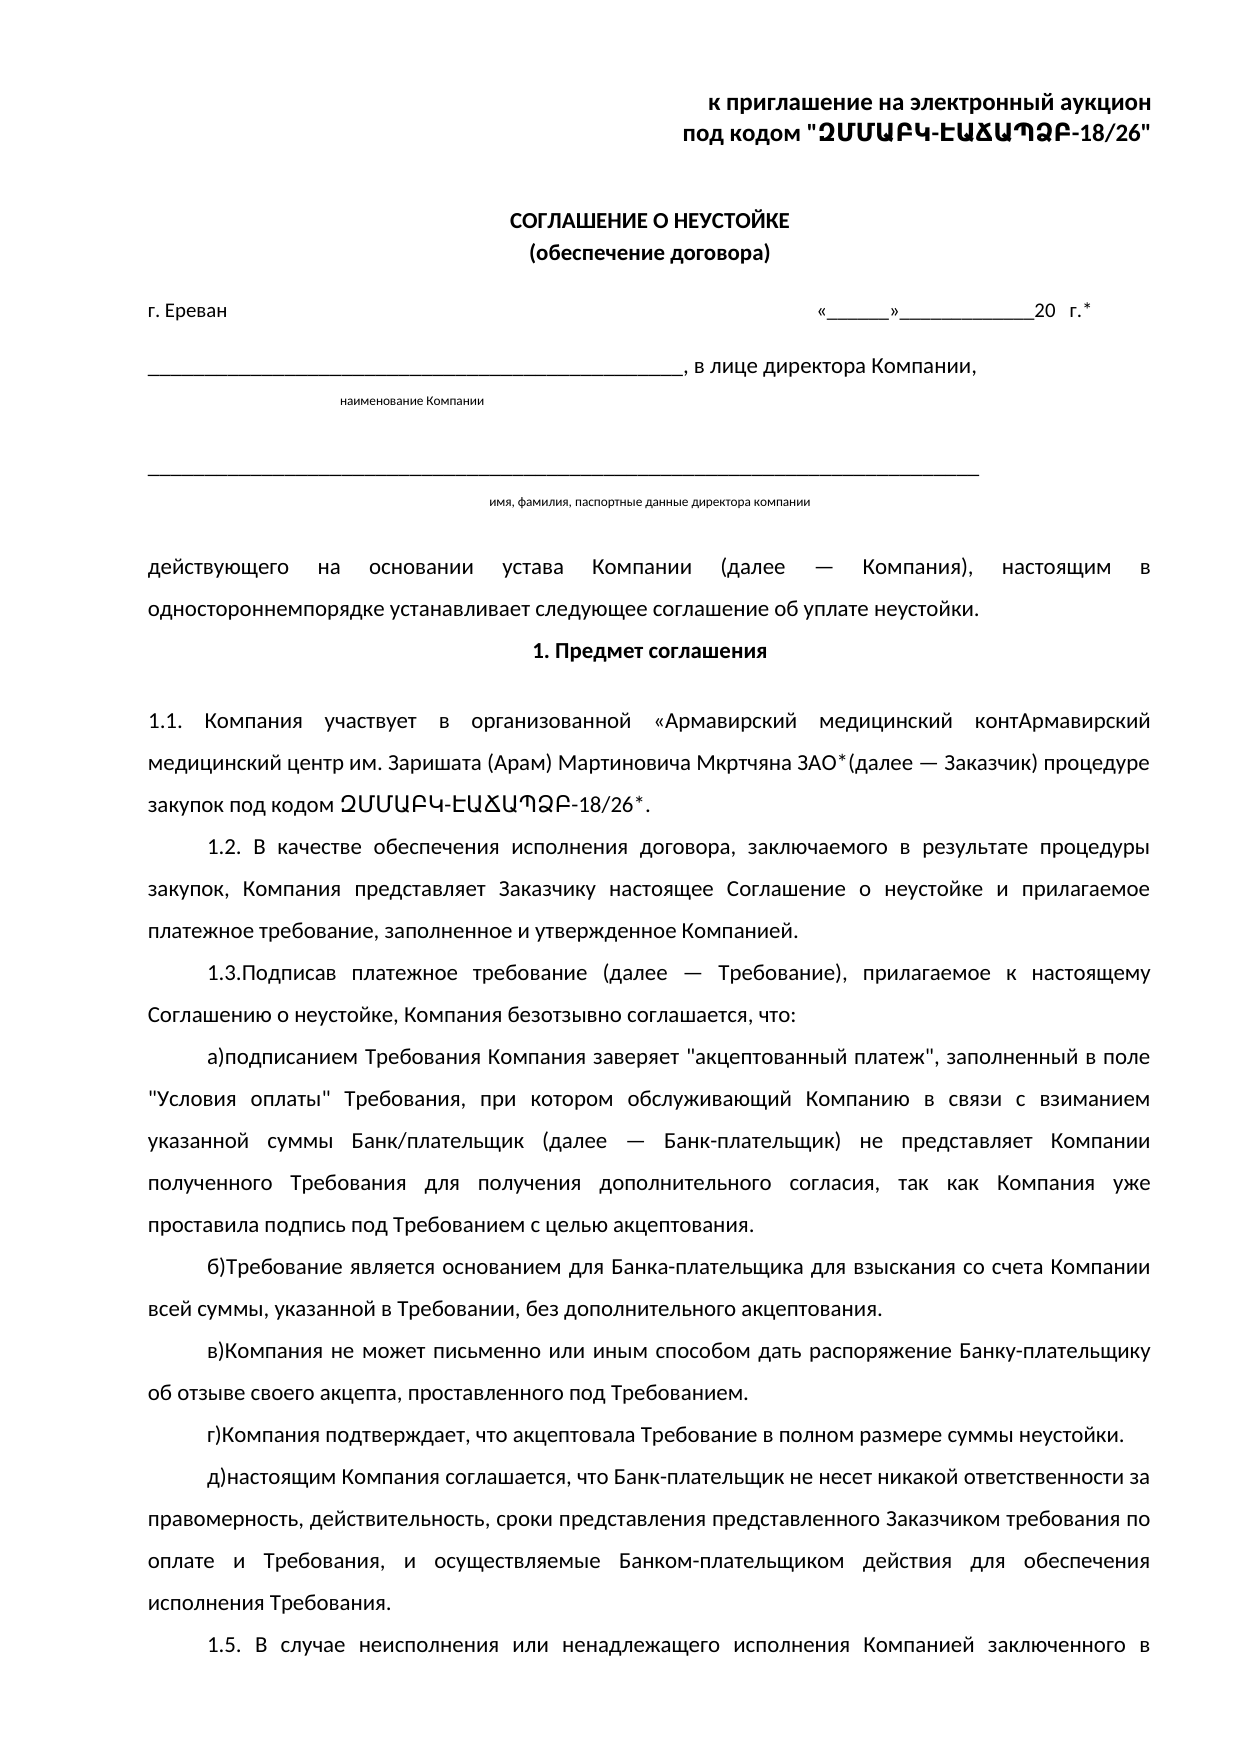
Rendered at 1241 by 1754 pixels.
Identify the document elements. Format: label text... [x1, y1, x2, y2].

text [148, 1630, 1152, 1658]
text в)Компания не может письменно или иным способом дать распоряжение Банку-плательщику об отзыве своего акцепта, проставленного под Требованием. [148, 1336, 1152, 1406]
table_header г. Ереван [136, 297, 635, 351]
text д)настоящим Компания соглашается, что Банк-плательщик не несет никакой ответственности за правомерность, действительность, сроки представления представленного Заказчиком требования по оплате и Требования, и осуществляемые Банком-плательщиком действия для обеспечения исполнения Требования. [148, 1462, 1152, 1616]
text наименование Компании [340, 393, 1152, 421]
table_header «______»_____________20 г.* [635, 297, 1104, 351]
text 1.3.Подписав платежное требование (далее — Требование), прилагаемое к настоящему Соглашению о неустойке, Компания безотзывно соглашается, что: [148, 958, 1152, 1028]
text 1. Предмет соглашения [148, 636, 1152, 664]
text под кодом "ԶՄՄԱԲԿ-ԷԱՃԱՊՁԲ-18/26" [148, 117, 1152, 147]
text 1.1. Компания участвует в организованной «Армавирский медицинский контАрмавирский медицинский центр им. Заришата (Арам) Мартиновича Мкртчяна ЗАО*(далее — Заказчик) процедуре закупок под кодом ԶՄՄԱԲԿ-ԷԱՃԱՊՁԲ-18/26*. [148, 706, 1152, 818]
text г)Компания подтверждает, что акцептовала Требование в полном размере суммы неустойки. [148, 1420, 1152, 1448]
text действующего на основании устава Компании (далее — Компания), настоящим в одностороннемпорядке устанавливает следующее соглашение об уплате неустойки. [148, 552, 1152, 622]
text _______________________________________________, в лице директора Компании, [148, 351, 1152, 379]
text 1.2. В качестве обеспечения исполнения договора, заключаемого в результате процедуры закупок, Компания представляет Заказчику настоящее Соглашение о неустойке и прилагаемое платежное требование, заполненное и утвержденное Компанией. [148, 832, 1152, 944]
text а)подписанием Требования Компания заверяет "акцептованный платеж", заполненный в поле "Условия оплаты" Требования, при котором обслуживающий Компанию в связи с взиманием указанной суммы Банк/плательщик (далее — Банк-плательщик) не представляет Компании полученного Требования для получения дополнительного согласия, так как Компания уже проставила подпись под Требованием с целью акцептования. [148, 1042, 1152, 1238]
text имя, фамилия, паспортные данные директора компании [148, 494, 1152, 522]
text СОГЛАШЕНИЕ О НЕУСТОЙКЕ [148, 206, 1152, 234]
text _________________________________________________________________________ [148, 452, 1152, 480]
text б)Требование является основанием для Банка-плательщика для взыскания со счета Компании всей суммы, указанной в Требовании, без дополнительного акцептования. [148, 1252, 1152, 1322]
text к приглашение на электронный аукцион [177, 86, 1152, 117]
text (обеспечение договора) [148, 238, 1152, 266]
